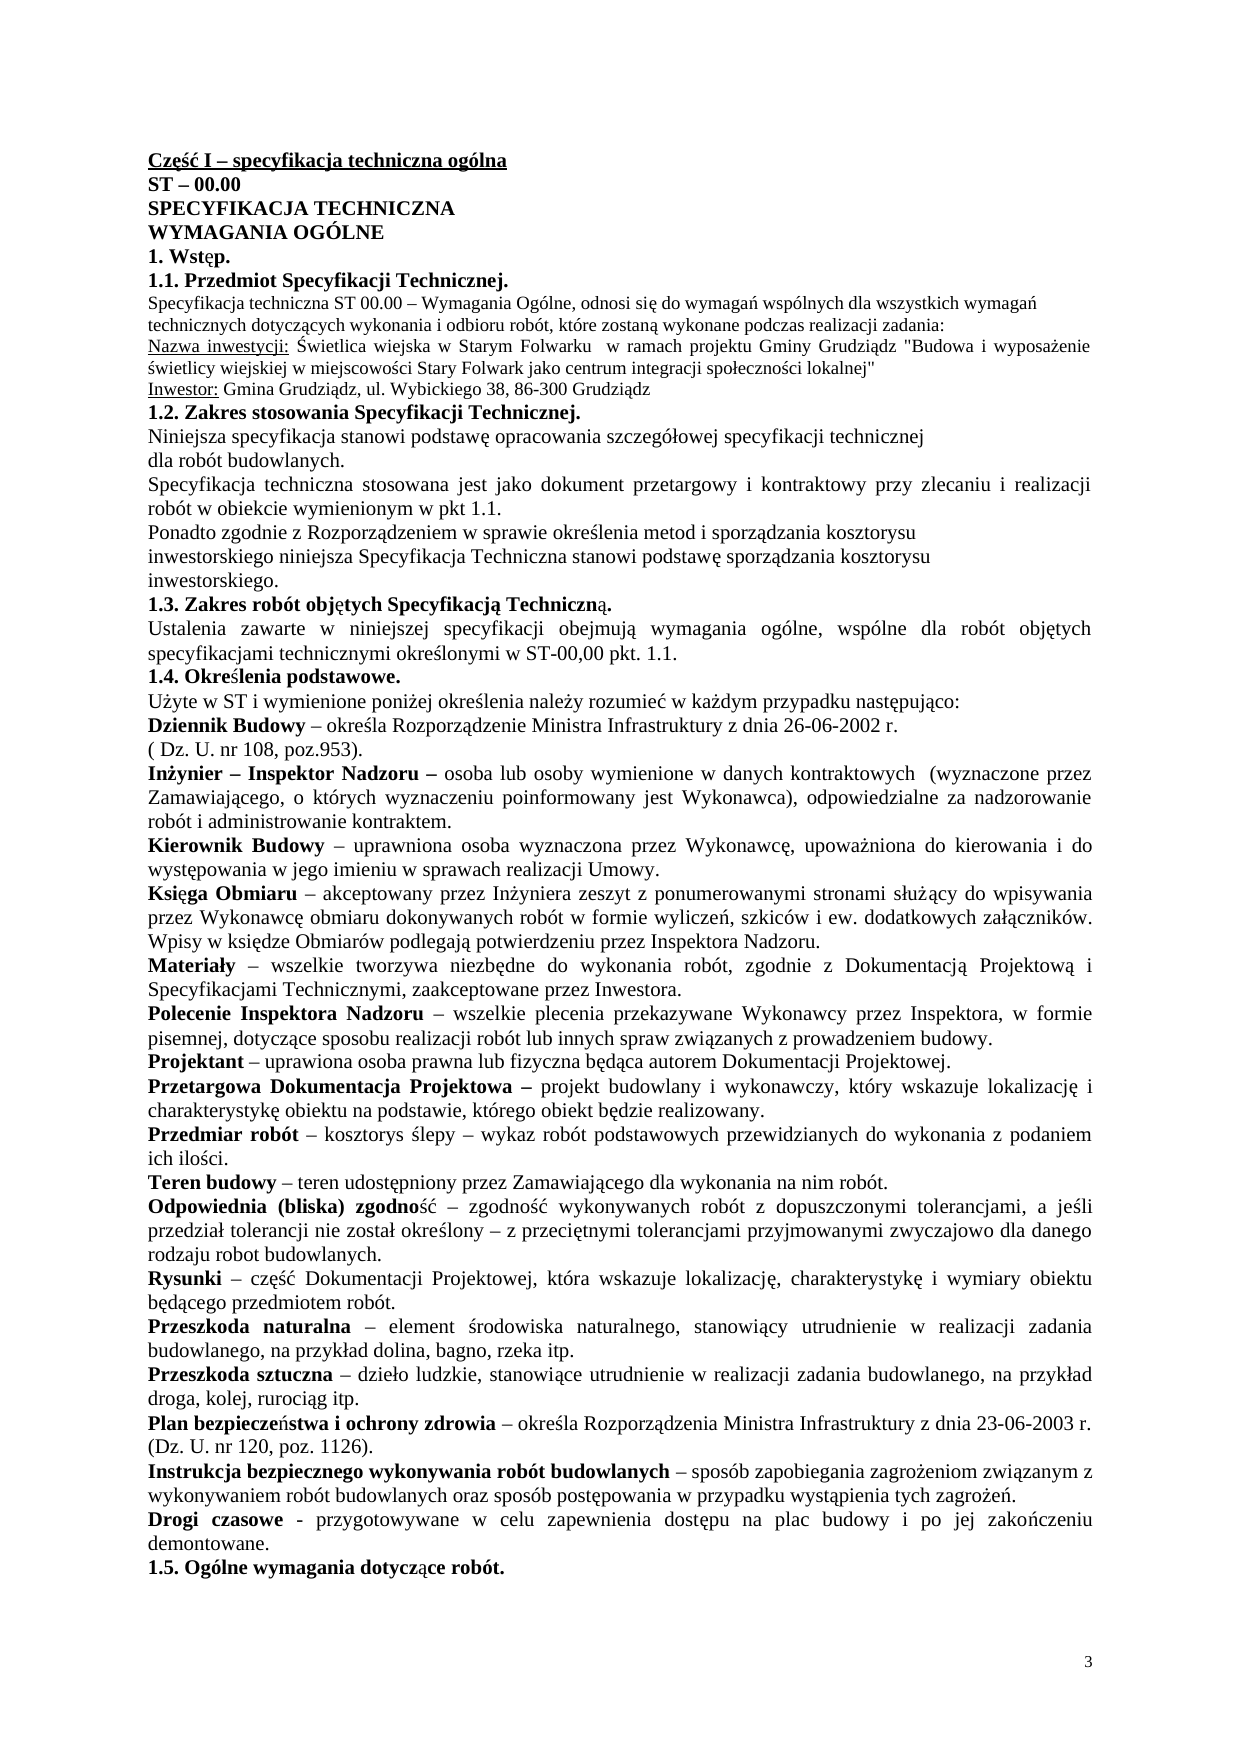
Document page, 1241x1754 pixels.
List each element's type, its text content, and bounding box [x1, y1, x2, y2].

text 1.1. Przedmiot Specyfikacji Technicznej. [148, 268, 1093, 292]
text dla robót budowlanych. [148, 448, 1093, 472]
text Ponadto zgodnie z Rozporządzeniem w sprawie określenia metod i sporządzania kosztorysu [148, 520, 1093, 544]
text Dziennik Budowy – określa Rozporządzenie Ministra Infrastruktury z dnia 26-06-2002 r. [148, 713, 1093, 737]
text Użyte w ST i wymienione poniżej określenia należy rozumieć w każdym przypadku następująco: [148, 688, 1093, 713]
text ( Dz. U. nr 108, poz.953). [148, 737, 1093, 761]
text Przeszkoda naturalna – element środowiska naturalnego, stanowiący utrudnienie w realizacji zadania budowlanego, na przykład dolina, bagno, rzeka itp. [148, 1314, 1093, 1362]
text SPECYFIKACJA TECHNICZNA [148, 196, 1093, 220]
text ST – 00.00 [148, 172, 1093, 196]
text Księga Obmiaru – akceptowany przez Inżyniera zeszyt z ponumerowanymi stronami służący do wpisywania przez Wykonawcę obmiaru dokonywanych robót w formie wyliczeń, szkiców i ew. dodatkowych załączników. Wpisy w księdze Obmiarów podlegają potwierdzeniu przez Inspektora Nadzoru. [148, 881, 1093, 953]
text WYMAGANIA OGÓLNE [148, 220, 1093, 244]
text Materiały – wszelkie tworzywa niezbędne do wykonania robót, zgodnie z Dokumentacją Projektową i Specyfikacjami Technicznymi, zaakceptowane przez Inwestora. [148, 953, 1093, 1001]
text Plan bezpieczeństwa i ochrony zdrowia – określa Rozporządzenia Ministra Infrastruktury z dnia 23-06-2003 r. (Dz. U. nr 120, poz. 1126). [148, 1410, 1093, 1458]
text Instrukcja bezpiecznego wykonywania robót budowlanych – sposób zapobiegania zagrożeniom związanym z wykonywaniem robót budowlanych oraz sposób postępowania w przypadku wystąpienia tych zagrożeń. [148, 1458, 1093, 1507]
text Część I – specyfikacja techniczna ogólna [148, 148, 1093, 172]
text Teren budowy – teren udostępniony przez Zamawiającego dla wykonania na nim robót. [148, 1170, 1093, 1194]
text Ustalenia zawarte w niniejszej specyfikacji obejmują wymagania ogólne, wspólne dla robót objętych specyfikacjami technicznymi określonymi w ST-00,00 pkt. 1.1. [148, 616, 1093, 664]
text Drogi czasowe - przygotowywane w celu zapewnienia dostępu na plac budowy i po jej zakończeniu demontowane. [148, 1507, 1093, 1555]
text 1. Wstęp. [148, 244, 1093, 268]
text 1.2. Zakres stosowania Specyfikacji Technicznej. [148, 400, 1093, 424]
text Projektant – uprawiona osoba prawna lub fizyczna będąca autorem Dokumentacji Projektowej. [148, 1049, 1093, 1073]
text 1.4. Określenia podstawowe. [148, 664, 1093, 688]
text 1.3. Zakres robót objętych Specyfikacją Techniczną. [148, 592, 1093, 616]
text Odpowiednia (bliska) zgodność – zgodność wykonywanych robót z dopuszczonymi tolerancjami, a jeśli przedział tolerancji nie został określony – z przeciętnymi tolerancjami przyjmowanymi zwyczajowo dla danego rodzaju robot budowlanych. [148, 1194, 1093, 1266]
text inwestorskiego. [148, 568, 1093, 592]
text Inwestor: Gmina Grudziądz, ul. Wybickiego 38, 86-300 Grudziądz [148, 378, 1093, 400]
text Przetargowa Dokumentacja Projektowa – projekt budowlany i wykonawczy, który wskazuje lokalizację i charakterystykę obiektu na podstawie, którego obiekt będzie realizowany. [148, 1073, 1093, 1122]
text Specyfikacja techniczna stosowana jest jako dokument przetargowy i kontraktowy przy zlecaniu i realizacji robót w obiekcie wymienionym w pkt 1.1. [148, 472, 1093, 520]
text Polecenie Inspektora Nadzoru – wszelkie plecenia przekazywane Wykonawcy przez Inspektora, w formie pisemnej, dotyczące sposobu realizacji robót lub innych spraw związanych z prowadzeniem budowy. [148, 1001, 1093, 1049]
text Przeszkoda sztuczna – dzieło ludzkie, stanowiące utrudnienie w realizacji zadania budowlanego, na przykład droga, kolej, rurociąg itp. [148, 1362, 1093, 1410]
text Przedmiar robót – kosztorys ślepy – wykaz robót podstawowych przewidzianych do wykonania z podaniem ich ilości. [148, 1122, 1093, 1170]
text Kierownik Budowy – uprawniona osoba wyznaczona przez Wykonawcę, upoważniona do kierowania i do występowania w jego imieniu w sprawach realizacji Umowy. [148, 833, 1093, 881]
text Inżynier – Inspektor Nadzoru – osoba lub osoby wymienione w danych kontraktowych (wyznaczone przez Zamawiającego, o których wyznaczeniu poinformowany jest Wykonawca), odpowiedzialne za nadzorowanie robót i administrowanie kontraktem. [148, 761, 1093, 833]
text Specyfikacja techniczna ST 00.00 – Wymagania Ogólne, odnosi się do wymagań wspólnych dla wszystkich wymagań technicznych dotyczących wykonania i odbioru robót, które zostaną wykonane podczas realizacji zadania: [148, 292, 1093, 335]
text 1.5. Ogólne wymagania dotyczące robót. [148, 1555, 1093, 1579]
text Nazwa inwestycji: Świetlica wiejska w Starym Folwarku w ramach projektu Gminy Grudziądz "Budowa i wyposażenie świetlicy wiejskiej w miejscowości Stary Folwark jako centrum integracji społeczności lokalnej" [148, 335, 1093, 378]
text Niniejsza specyfikacja stanowi podstawę opracowania szczegółowej specyfikacji technicznej [148, 424, 1093, 448]
text Rysunki – część Dokumentacji Projektowej, która wskazuje lokalizację, charakterystykę i wymiary obiektu będącego przedmiotem robót. [148, 1266, 1093, 1314]
text inwestorskiego niniejsza Specyfikacja Techniczna stanowi podstawę sporządzania kosztorysu [148, 544, 1093, 568]
